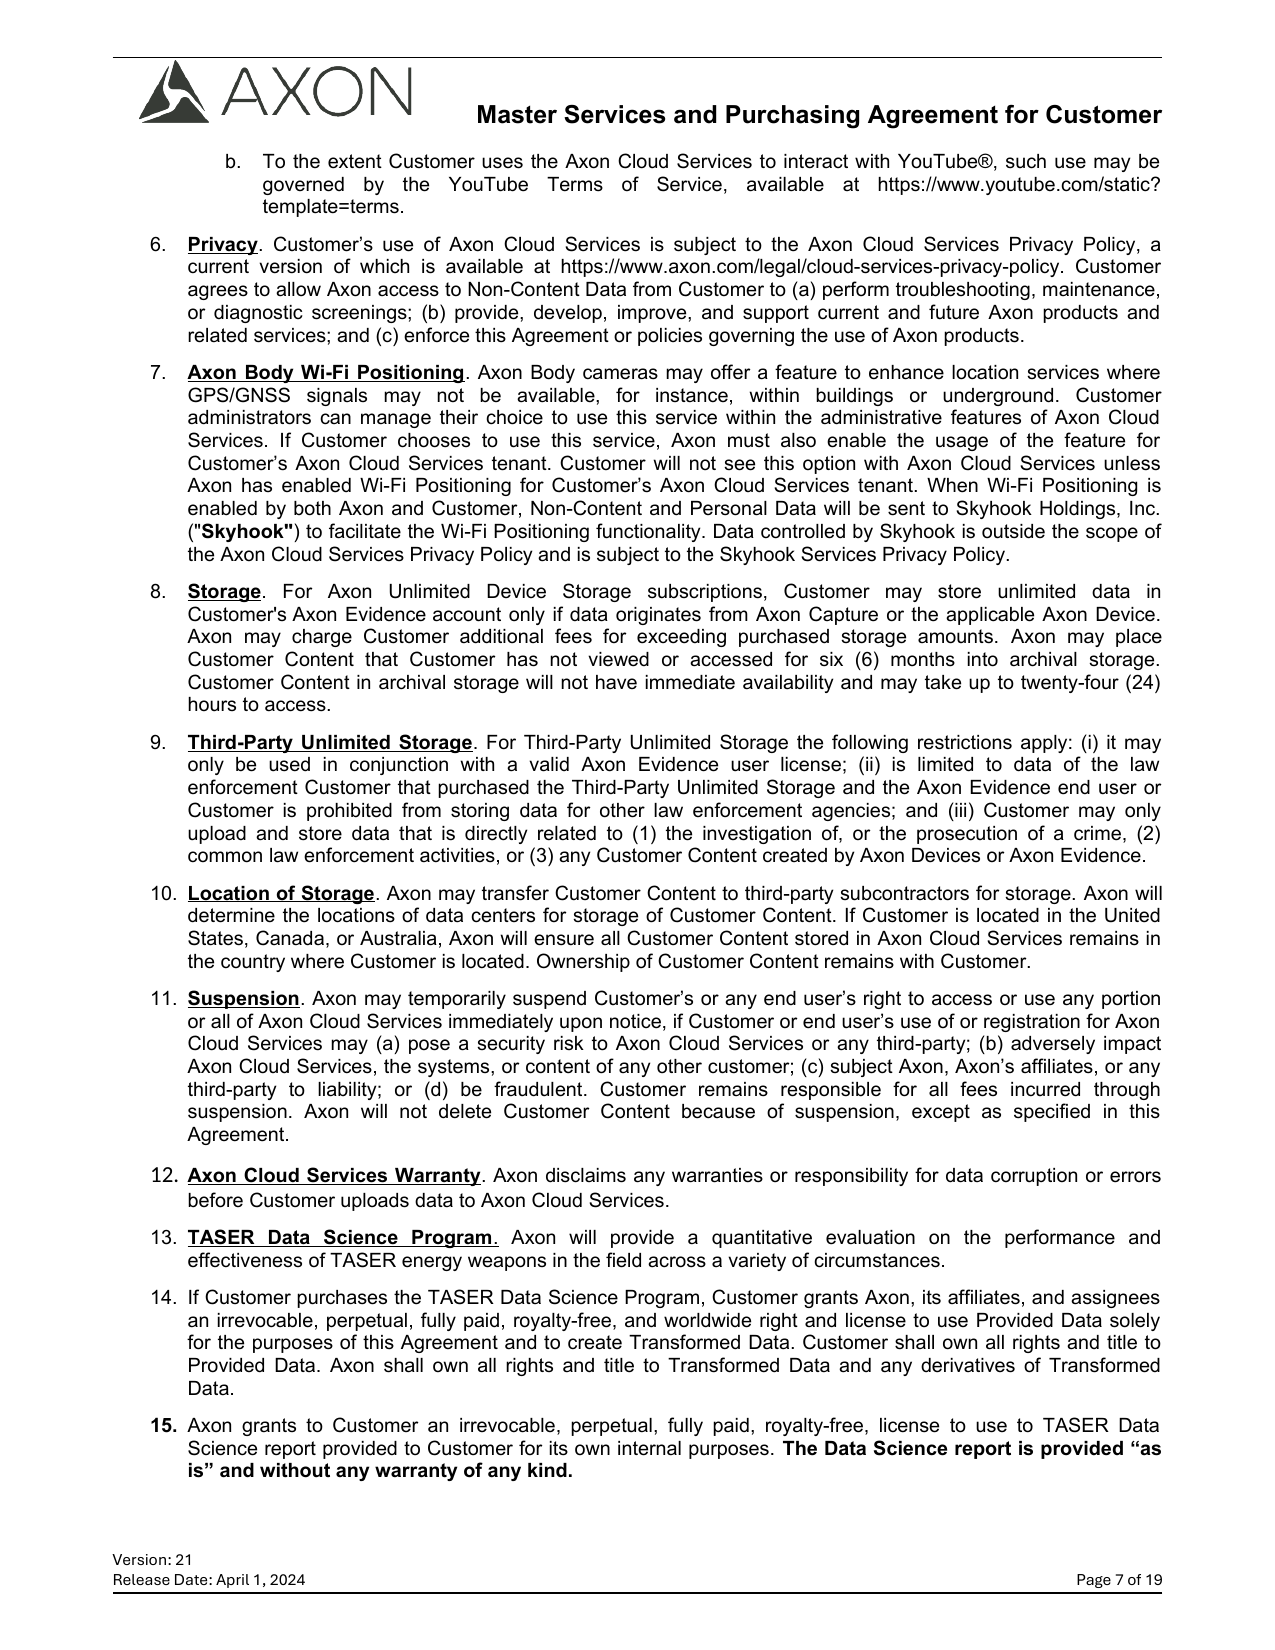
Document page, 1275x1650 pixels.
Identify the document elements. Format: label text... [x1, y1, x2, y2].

text Axon Body Wi-Fi Positioning. Axon Body cameras may offer a feature to enhance location services where GPS/GNSS signals may not be available, for instance, within buildings or underground. Customer administrators can manage their choice to use this service within the administrative features of Axon Cloud Services. If Customer chooses to use this service, Axon must also enable the usage of the feature for Customer’s Axon Cloud Services tenant. Customer will not see this option with Axon Cloud Services unless Axon has enabled Wi-Fi Positioning for Customer’s Axon Cloud Services tenant. When Wi-Fi Positioning is enabled by both Axon and Customer, Non-Content and Personal Data will be sent to Skyhook Holdings, Inc. ("Skyhook") to facilitate the Wi-Fi Positioning functionality. Data controlled by Skyhook is outside the scope of the Axon Cloud Services Privacy Policy and is subject to the Skyhook Services Privacy Policy. [150, 361, 1162, 565]
text Axon grants to Customer an irrevocable, perpetual, fully paid, royalty-free, license to use to TASER Data Science report provided to Customer for its own internal purposes. The Data Science report is provided “as is” and without any warranty of any kind. [150, 1414, 1162, 1482]
text Axon Cloud Services Warranty. Axon disclaims any warranties or responsibility for data corruption or errors before Customer uploads data to Axon Cloud Services. [150, 1160, 1162, 1211]
text If Customer purchases the TASER Data Science Program, Customer grants Axon, its affiliates, and assignees an irrevocable, perpetual, fully paid, royalty-free, and worldwide right and license to use Provided Data solely for the purposes of this Agreement and to create Transformed Data. Customer shall own all rights and title to Provided Data. Axon shall own all rights and title to Transformed Data and any derivatives of Transformed Data. [150, 1286, 1162, 1399]
list To the extent Customer uses the Axon Cloud Services to interact with YouTube®, such use may be governed by the YouTube Terms of Service, available at https://www.youtube.com/static?template=terms. [225, 150, 1162, 218]
text TASER Data Science Program. Axon will provide a quantitative evaluation on the performance and effectiveness of TASER energy weapons in the field across a variety of circumstances. [150, 1226, 1162, 1271]
text Storage. For Axon Unlimited Device Storage subscriptions, Customer may store unlimited data in Customer's Axon Evidence account only if data originates from Axon Capture or the applicable Axon Device. Axon may charge Customer additional fees for exceeding purchased storage amounts. Axon may place Customer Content that Customer has not viewed or accessed for six (6) months into archival storage. Customer Content in archival storage will not have immediate availability and may take up to twenty-four (24) hours to access. [150, 580, 1162, 716]
text Location of Storage. Axon may transfer Customer Content to third-party subcontractors for storage. Axon will determine the locations of data centers for storage of Customer Content. If Customer is located in the United States, Canada, or Australia, Axon will ensure all Customer Content stored in Axon Cloud Services remains in the country where Customer is located. Ownership of Customer Content remains with Customer. [150, 881, 1162, 972]
text Suspension. Axon may temporarily suspend Customer’s or any end user’s right to access or use any portion or all of Axon Cloud Services immediately upon notice, if Customer or end user’s use of or registration for Axon Cloud Services may (a) pose a security risk to Axon Cloud Services or any third-party; (b) adversely impact Axon Cloud Services, the systems, or content of any other customer; (c) subject Axon, Axon’s affiliates, or any third-party to liability; or (d) be fraudulent. Customer remains responsible for all fees incurred through suspension. Axon will not delete Customer Content because of suspension, except as specified in this Agreement. [150, 987, 1162, 1146]
text Third-Party Unlimited Storage. For Third-Party Unlimited Storage the following restrictions apply: (i) it may only be used in conjunction with a valid Axon Evidence user license; (ii) is limited to data of the law enforcement Customer that purchased the Third-Party Unlimited Storage and the Axon Evidence end user or Customer is prohibited from storing data for other law enforcement agencies; and (iii) Customer may only upload and store data that is directly related to (1) the investigation of, or the prosecution of a crime, (2) common law enforcement activities, or (3) any Customer Content created by Axon Devices or Axon Evidence. [150, 731, 1162, 867]
picture [138, 60, 412, 123]
text Privacy. Customer’s use of Axon Cloud Services is subject to the Axon Cloud Services Privacy Policy, a current version of which is available at https://www.axon.com/legal/cloud-services-privacy-policy. Customer agrees to allow Axon access to Non-Content Data from Customer to (a) perform troubleshooting, maintenance, or diagnostic screenings; (b) provide, develop, improve, and support current and future Axon products and related services; and (c) enforce this Agreement or policies governing the use of Axon products. [150, 233, 1162, 346]
